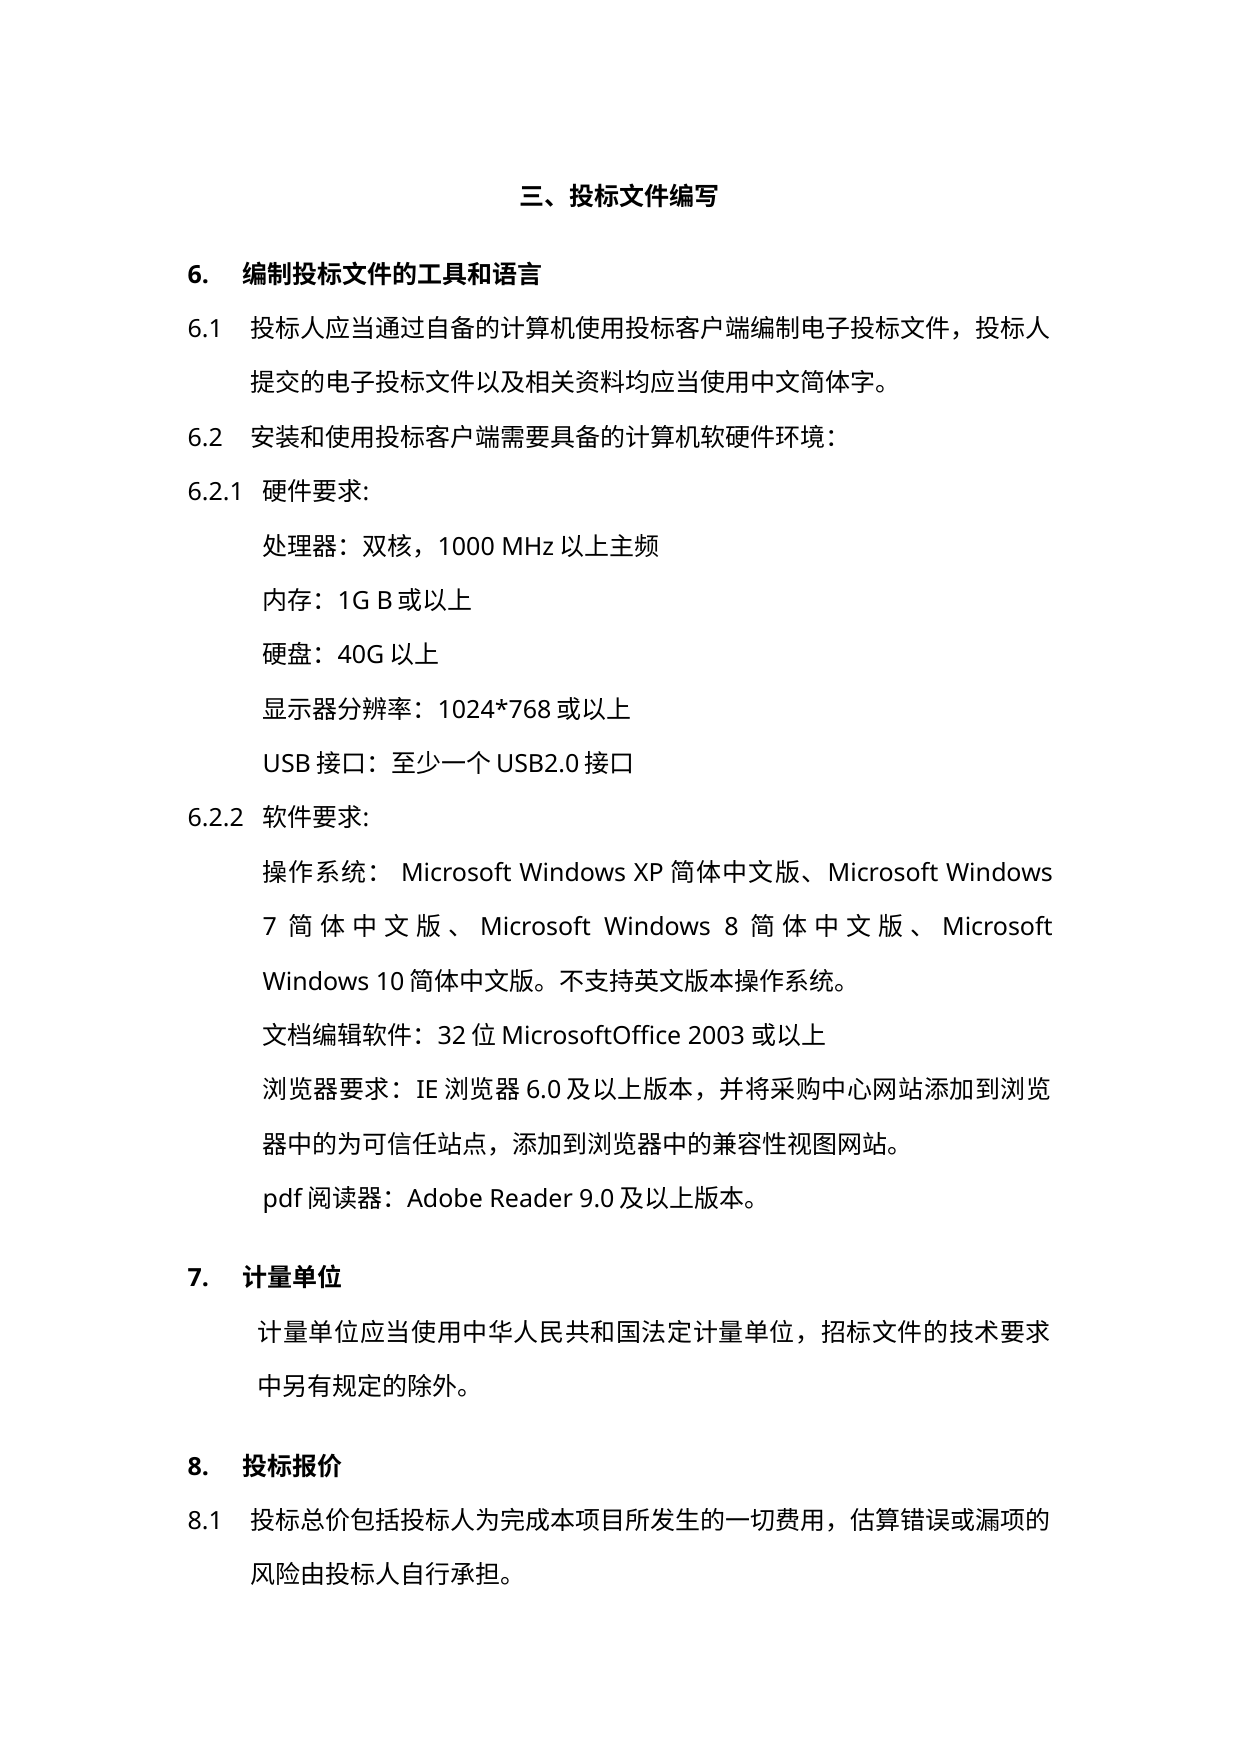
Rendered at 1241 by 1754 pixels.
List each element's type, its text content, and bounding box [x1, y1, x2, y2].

list 投标人应当通过自备的计算机使用投标客户端编制电子投标文件，投标人提交的电子投标文件以及相关资料均应当使用中文简体字。 [187, 308, 1053, 399]
list 编制投标文件的工具和语言 [187, 254, 1053, 290]
list 投标报价 [187, 1446, 1053, 1482]
text 文档编辑软件：32位MicrosoftOffice 2003 或以上 [262, 1015, 1053, 1052]
list 软件要求: [187, 798, 1053, 834]
list 硬件要求: [187, 472, 1053, 508]
list 安装和使用投标客户端需要具备的计算机软硬件环境： [187, 417, 1053, 453]
list 计量单位 [187, 1258, 1053, 1294]
subtitle 三、投标文件编写 [186, 162, 1053, 227]
text 操作系统： Microsoft Windows XP简体中文版、Microsoft Windows 7简体中文版、Microsoft Windows 8简体中文版、Microsoft Windows 10简体中文版。不支持英文版本操作系统。 [262, 852, 1053, 997]
text USB接口：至少一个USB2.0接口 [262, 743, 1053, 780]
text 显示器分辨率：1024*768或以上 [262, 689, 1053, 725]
list 投标总价包括投标人为完成本项目所发生的一切费用，估算错误或漏项的风险由投标人自行承担。 [187, 1500, 1053, 1591]
text 内存：1G B或以上 [262, 580, 1053, 617]
text 浏览器要求：IE浏览器6.0及以上版本，并将采购中心网站添加到浏览器中的为可信任站点，添加到浏览器中的兼容性视图网站。 [262, 1070, 1053, 1160]
text 处理器：双核，1000 MHz以上主频 [262, 526, 1053, 562]
text pdf阅读器：Adobe Reader 9.0及以上版本。 [262, 1178, 1053, 1215]
text 计量单位应当使用中华人民共和国法定计量单位，招标文件的技术要求中另有规定的除外。 [257, 1312, 1053, 1403]
text 硬盘：40G以上 [262, 635, 1053, 671]
